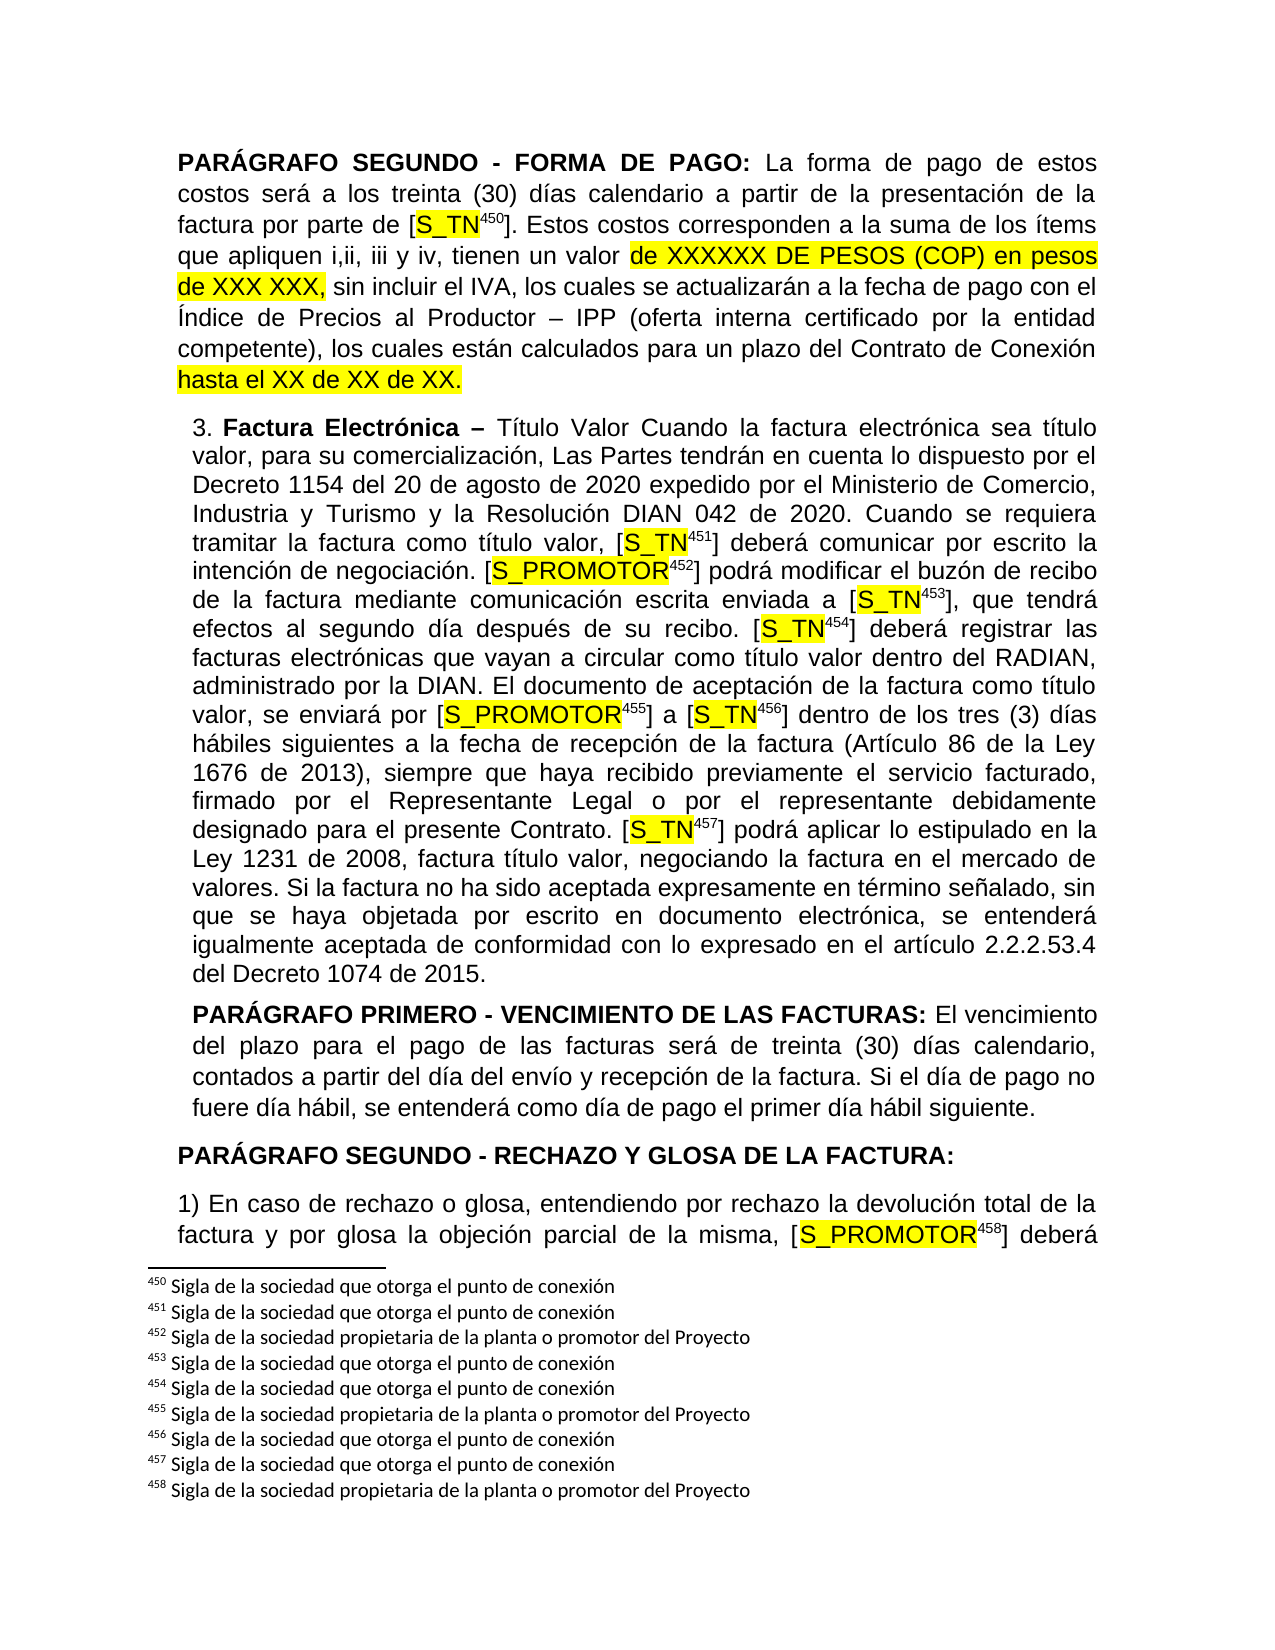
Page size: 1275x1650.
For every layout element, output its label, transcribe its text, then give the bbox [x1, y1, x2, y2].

text PARÁGRAFO PRIMERO - VENCIMIENTO DE LAS FACTURAS: El vencimiento del plazo para el pago de las facturas será de treinta (30) días calendario, contados a partir del día del envío y recepción de la factura. Si el día de pago no fuere día hábil, se entenderá como día de pago el primer día hábil siguiente. [192, 1000, 1098, 1122]
list Factura Electrónica – Título Valor Cuando la factura electrónica sea título valor, para su comercialización, Las Partes tendrán en cuenta lo dispuesto por el Decreto 1154 del 20 de agosto de 2020 expedido por el Ministerio de Comercio, Industria y Turismo y la Resolución DIAN 042 de 2020. Cuando se requiera tramitar la factura como título valor, [S_TN] deberá comunicar por escrito la intención de negociación. [S_PROMOTOR] podrá modificar el buzón de recibo de la factura mediante comunicación escrita enviada a [S_TN], que tendrá efectos al segundo día después de su recibo. [S_TN] deberá registrar las facturas electrónicas que vayan a circular como título valor dentro del RADIAN, administrado por la DIAN. El documento de aceptación de la factura como título valor, se enviará por [S_PROMOTOR] a [S_TN] dentro de los tres (3) días hábiles siguientes a la fecha de recepción de la factura (Artículo 86 de la Ley 1676 de 2013), siempre que haya recibido previamente el servicio facturado, firmado por el Representante Legal o por el representante debidamente designado para el presente Contrato. [S_TN] podrá aplicar lo estipulado en la Ley 1231 de 2008, factura título valor, negociando la factura en el mercado de valores. Si la factura no ha sido aceptada expresamente en término señalado, sin que se haya objetada por escrito en documento electrónica, se entenderá igualmente aceptada de conformidad con lo expresado en el artículo 2.2.2.53.4 del Decreto 1074 de 2015. [192, 413, 1098, 988]
text PARÁGRAFO SEGUNDO - RECHAZO Y GLOSA DE LA FACTURA: [177, 1141, 1098, 1170]
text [177, 1189, 1098, 1248]
text PARÁGRAFO SEGUNDO - FORMA DE PAGO: La forma de pago de estos costos será a los treinta (30) días calendario a partir de la presentación de la factura por parte de [S_TN]. Estos costos corresponden a la suma de los ítems que apliquen i,ii, iii y iv, tienen un valor de XXXXXX DE PESOS (COP) en pesos de XXX XXX, sin incluir el IVA, los cuales se actualizarán a la fecha de pago con el Índice de Precios al Productor – IPP (oferta interna certificado por la entidad competente), los cuales están calculados para un plazo del Contrato de Conexión hasta el XX de XX de XX. [177, 148, 1098, 394]
